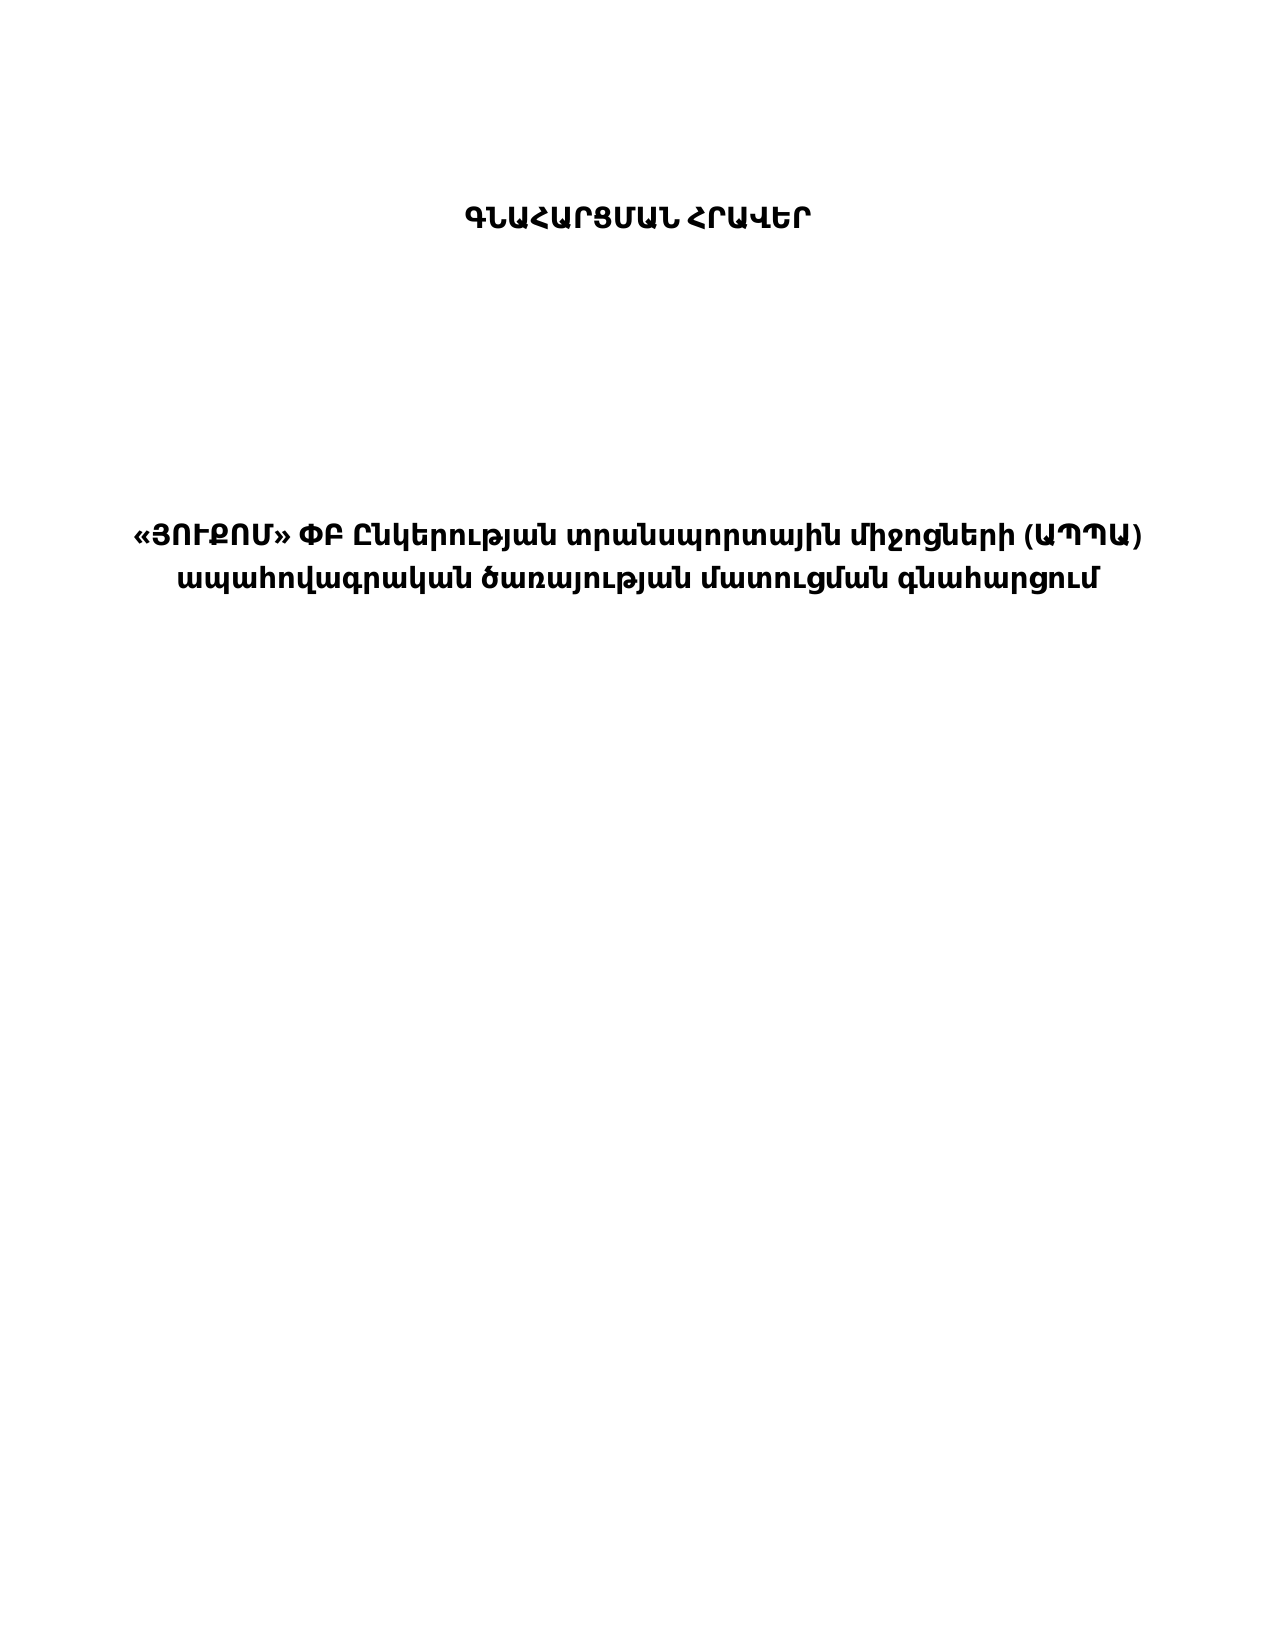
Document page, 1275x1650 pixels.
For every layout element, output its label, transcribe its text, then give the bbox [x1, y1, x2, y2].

text «ՅՈՒՔՈՄ» ՓԲ Ընկերության տրանսպորտային միջոցների (ԱՊՊԱ) ապահովագրական ծառայության մատուցման գնահարցում [103, 514, 1172, 597]
text ԳՆԱՀԱՐՑՄԱՆ ՀՐԱՎԵՐ [103, 197, 1173, 237]
